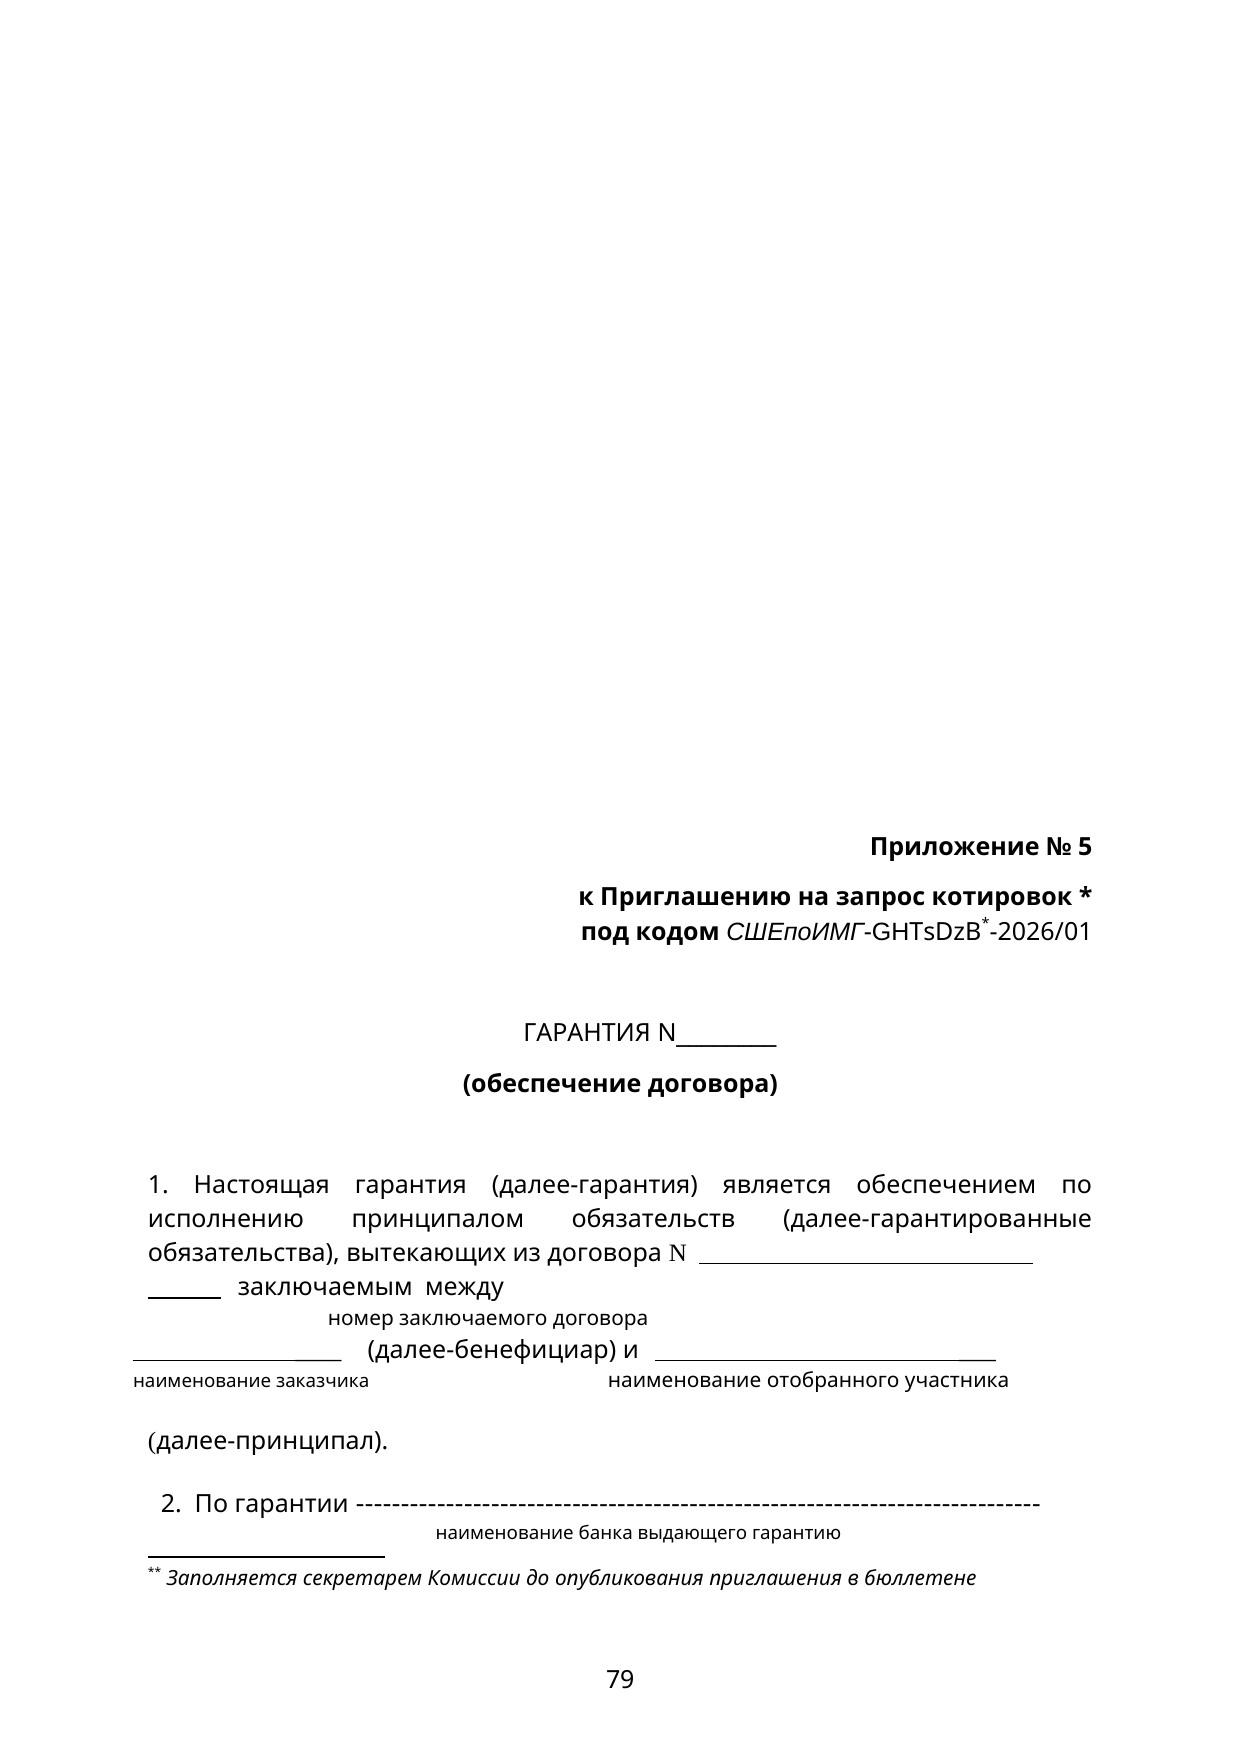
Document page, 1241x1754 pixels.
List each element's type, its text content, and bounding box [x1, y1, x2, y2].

text (обеспечение договора) [207, 1065, 1034, 1099]
text ГАРАНТИЯ N________ [148, 1014, 1092, 1049]
text наименование заказчика наименование отобранного участника [133, 1366, 1092, 1394]
text Приложение № 5 [148, 828, 1092, 862]
text номер заключаемого договора [148, 1303, 1092, 1331]
text (далее-принципал). [148, 1423, 1092, 1457]
text _____ (далее-бенефициар) и ____ [133, 1331, 1092, 1366]
text 2. По гарантии ---------------------------------------------------------------------------- [148, 1486, 1092, 1519]
text к Приглашению на запрос котировок * под кодом СШЕпоИМГ-GHTsDzB*-2026/01 [148, 879, 1092, 947]
text 1. Настоящая гарантия (далее-гарантия) является обеспечением по исполнению принципалом обязательств (далее-гарантированные обязательства), вытекающих из договора N заключаемым между [148, 1167, 1092, 1303]
text наименование банка выдающего гарантию [148, 1519, 1092, 1545]
